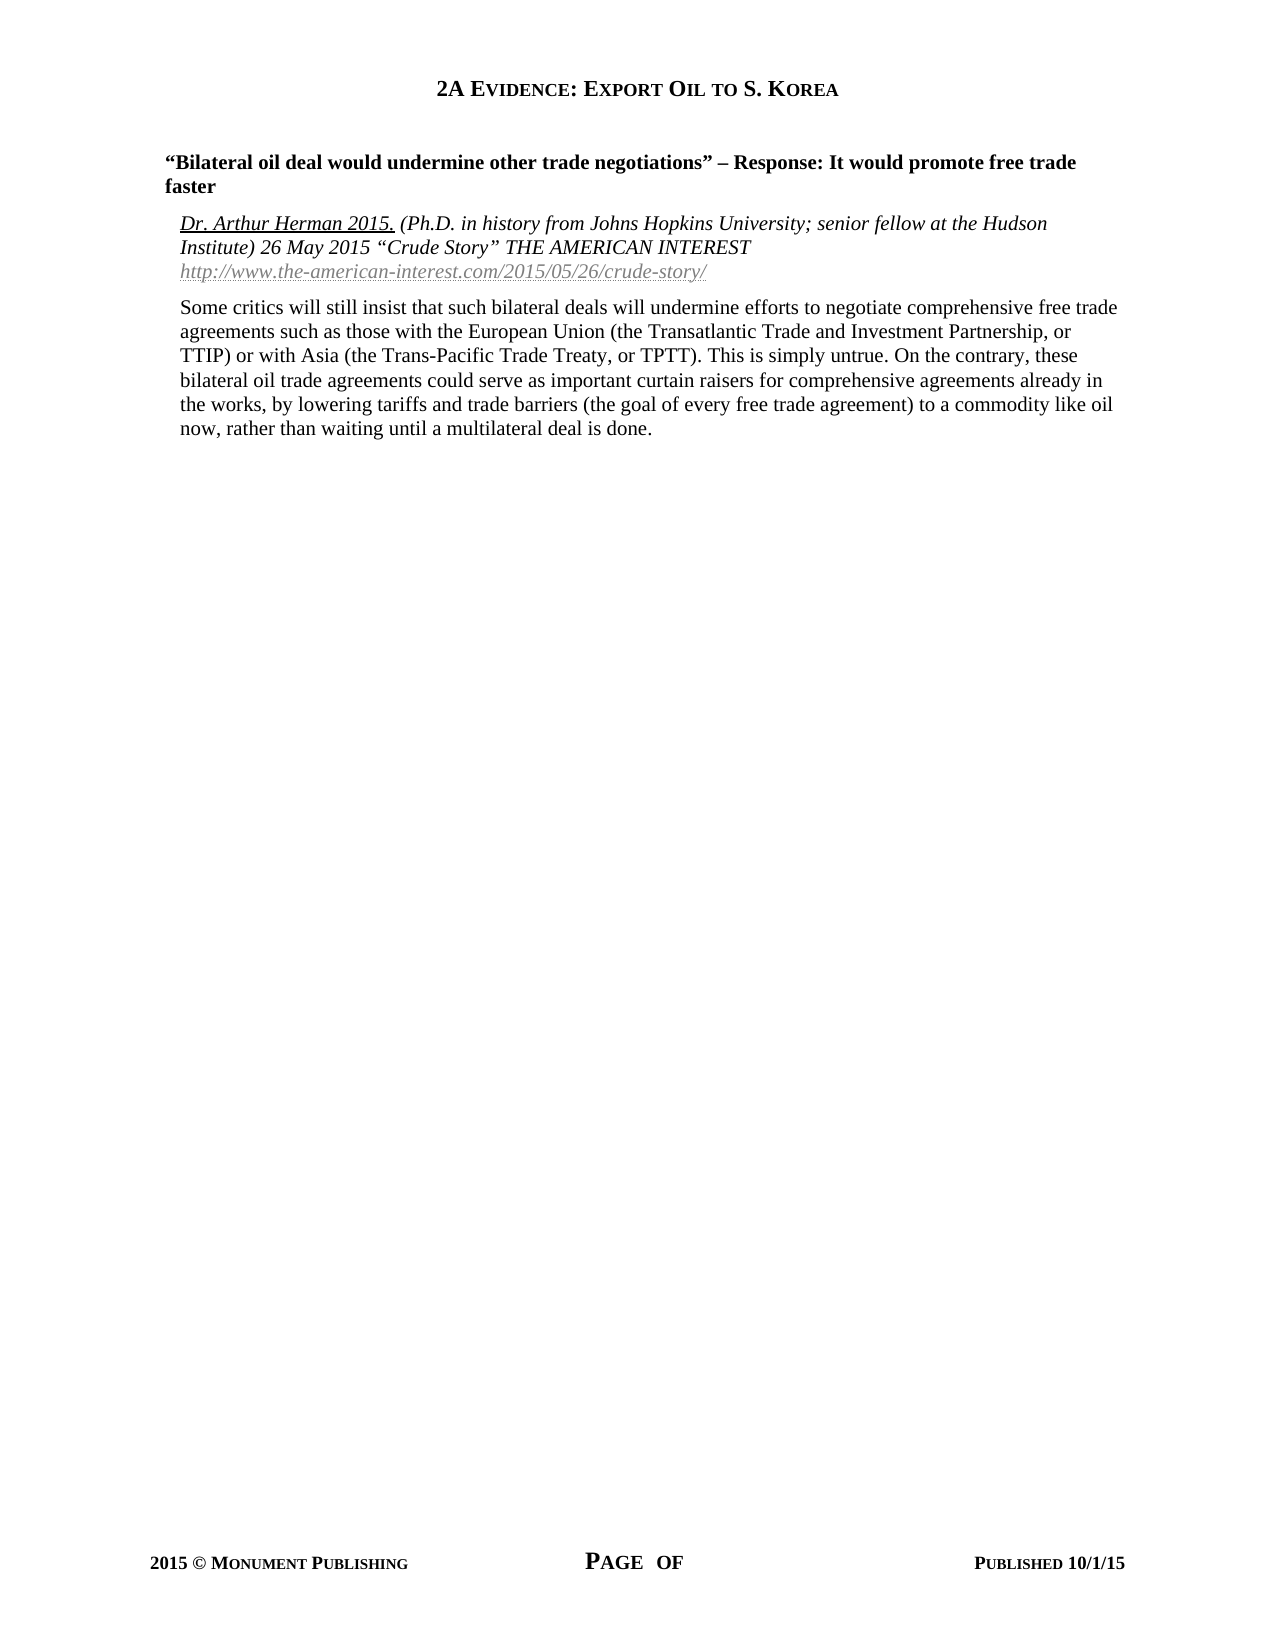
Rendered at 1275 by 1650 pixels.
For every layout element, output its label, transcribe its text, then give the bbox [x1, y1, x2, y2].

text Dr. Arthur Herman 2015. (Ph.D. in history from Johns Hopkins University; senior fellow at the Hudson Institute) 26 May 2015 “Crude Story” THE AMERICAN INTEREST http://www.the-american-interest.com/2015/05/26/crude-story/ [180, 211, 1125, 283]
text “Bilateral oil deal would undermine other trade negotiations” – Response: It would promote free trade faster [165, 150, 1125, 198]
text Some critics will still insist that such bilateral deals will undermine efforts to negotiate comprehensive free trade agreements such as those with the European Union (the Transatlantic Trade and Investment Partnership, or TTIP) or with Asia (the Trans-Pacific Trade Treaty, or TPTT). This is simply untrue. On the contrary, these bilateral oil trade agreements could serve as important curtain raisers for comprehensive agreements already in the works, by lowering tariffs and trade barriers (the goal of every free trade agreement) to a commodity like oil now, rather than waiting until a multilateral deal is done. [180, 295, 1125, 440]
